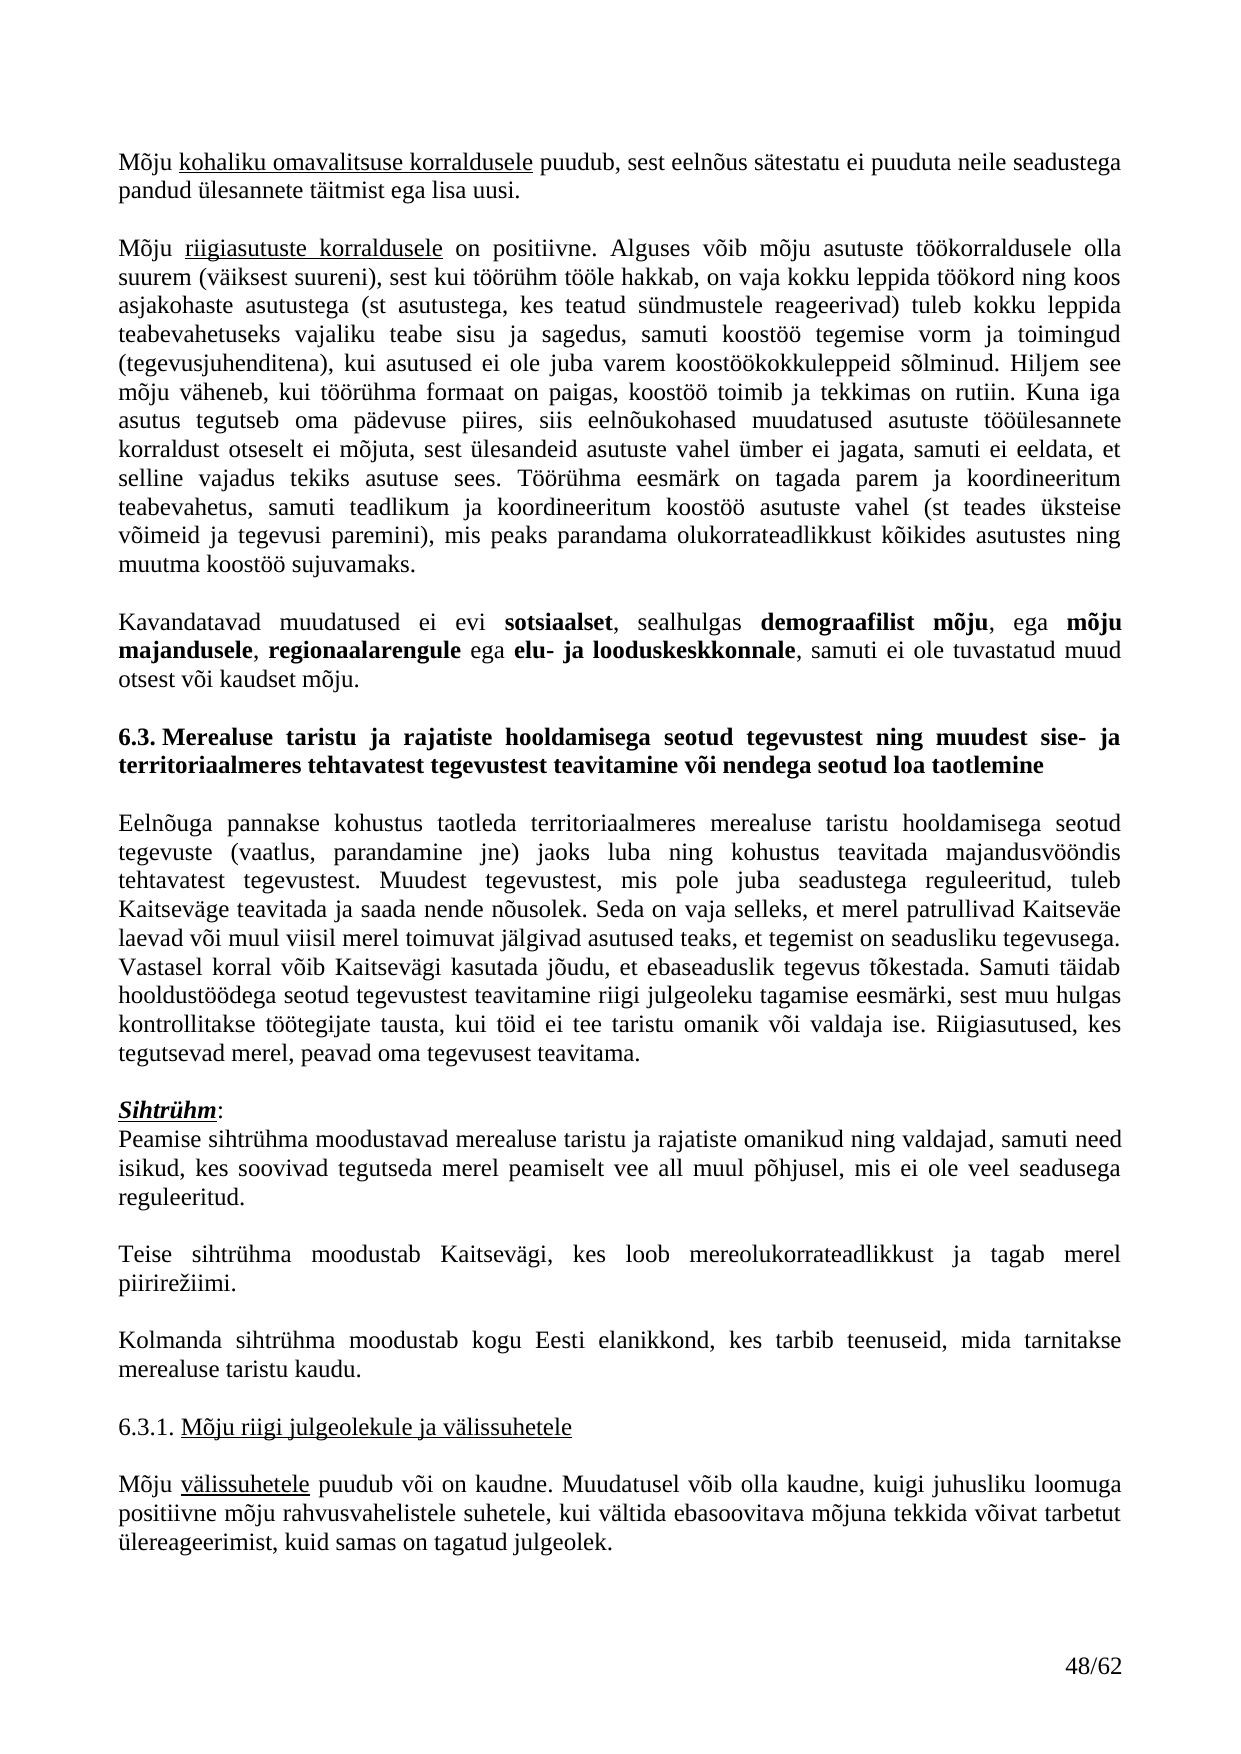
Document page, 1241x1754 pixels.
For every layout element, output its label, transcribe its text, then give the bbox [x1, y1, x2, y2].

text Teise sihtrühma moodustab Kaitsevägi, kes loob mereolukorrateadlikkust ja tagab merel piirirežiimi. [118, 1239, 1122, 1297]
text Kavandatavad muudatused ei evi sotsiaalset, sealhulgas demograafilist mõju, ega mõju majandusele, regionaalarengule ega elu- ja looduskeskkonnale, samuti ei ole tuvastatud muud otsest või kaudset mõju. [118, 607, 1122, 693]
text Sihtrühm: [118, 1096, 1122, 1124]
text Kolmanda sihtrühma moodustab kogu Eesti elanikkond, kes tarbib teenuseid, mida tarnitakse merealuse taristu kaudu. [118, 1326, 1122, 1383]
text Peamise sihtrühma moodustavad merealuse taristu ja rajatiste omanikud ning valdajad, samuti need isikud, kes soovivad tegutseda merel peamiselt vee all muul põhjusel, mis ei ole veel seadusega reguleeritud. [118, 1124, 1122, 1211]
text Mõju kohaliku omavalitsuse korraldusele puudub, sest eelnõus sätestatu ei puuduta neile seadustega pandud ülesannete täitmist ega lisa uusi. [118, 118, 1122, 204]
text Mõju välissuhetele puudub või on kaudne. Muudatusel võib olla kaudne, kuigi juhusliku loomuga positiivne mõju rahvusvahelistele suhetele, kui vältida ebasoovitava mõjuna tekkida võivat tarbetut ülereageerimist, kuid samas on tagatud julgeolek. [118, 1441, 1122, 1556]
subtitle Merealuse taristu ja rajatiste hooldamisega seotud tegevustest ning muudest sise- ja territoriaalmeres tehtavatest tegevustest teavitamine või nendega seotud loa taotlemine [118, 722, 1122, 779]
text Eelnõuga pannakse kohustus taotleda territoriaalmeres merealuse taristu hooldamisega seotud tegevuste (vaatlus, parandamine jne) jaoks luba ning kohustus teavitada majandusvööndis tehtavatest tegevustest. Muudest tegevustest, mis pole juba seadustega reguleeritud, tuleb Kaitseväge teavitada ja saada nende nõusolek. Seda on vaja selleks, et merel patrullivad Kaitseväe laevad või muul viisil merel toimuvat jälgivad asutused teaks, et tegemist on seadusliku tegevusega. Vastasel korral võib Kaitsevägi kasutada jõudu, et ebaseaduslik tegevus tõkestada. Samuti täidab hooldustöödega seotud tegevustest teavitamine riigi julgeoleku tagamise eesmärki, sest muu hulgas kontrollitakse töötegijate tausta, kui töid ei tee taristu omanik või valdaja ise. Riigiasutused, kes tegutsevad merel, peavad oma tegevusest teavitama. [118, 779, 1122, 1067]
text Mõju riigiasutuste korraldusele on positiivne. Alguses võib mõju asutuste töökorraldusele olla suurem (väiksest suureni), sest kui töörühm tööle hakkab, on vaja kokku leppida töökord ning koos asjakohaste asutustega (st asutustega, kes teatud sündmustele reageerivad) tuleb kokku leppida teabevahetuseks vajaliku teabe sisu ja sagedus, samuti koostöö tegemise vorm ja toimingud (tegevusjuhenditena), kui asutused ei ole juba varem koostöökokkuleppeid sõlminud. Hiljem see mõju väheneb, kui töörühma formaat on paigas, koostöö toimib ja tekkimas on rutiin. Kuna iga asutus tegutseb oma pädevuse piires, siis eelnõukohased muudatused asutuste tööülesannete korraldust otseselt ei mõjuta, sest ülesandeid asutuste vahel ümber ei jagata, samuti ei eeldata, et selline vajadus tekiks asutuse sees. Töörühma eesmärk on tagada parem ja koordineeritum teabevahetus, samuti teadlikum ja koordineeritum koostöö asutuste vahel (st teades üksteise võimeid ja tegevusi paremini), mis peaks parandama olukorrateadlikkust kõikides asutustes ning muutma koostöö sujuvamaks. [118, 233, 1122, 578]
subtitle Mõju riigi julgeolekule ja välissuhetele [118, 1412, 1122, 1441]
